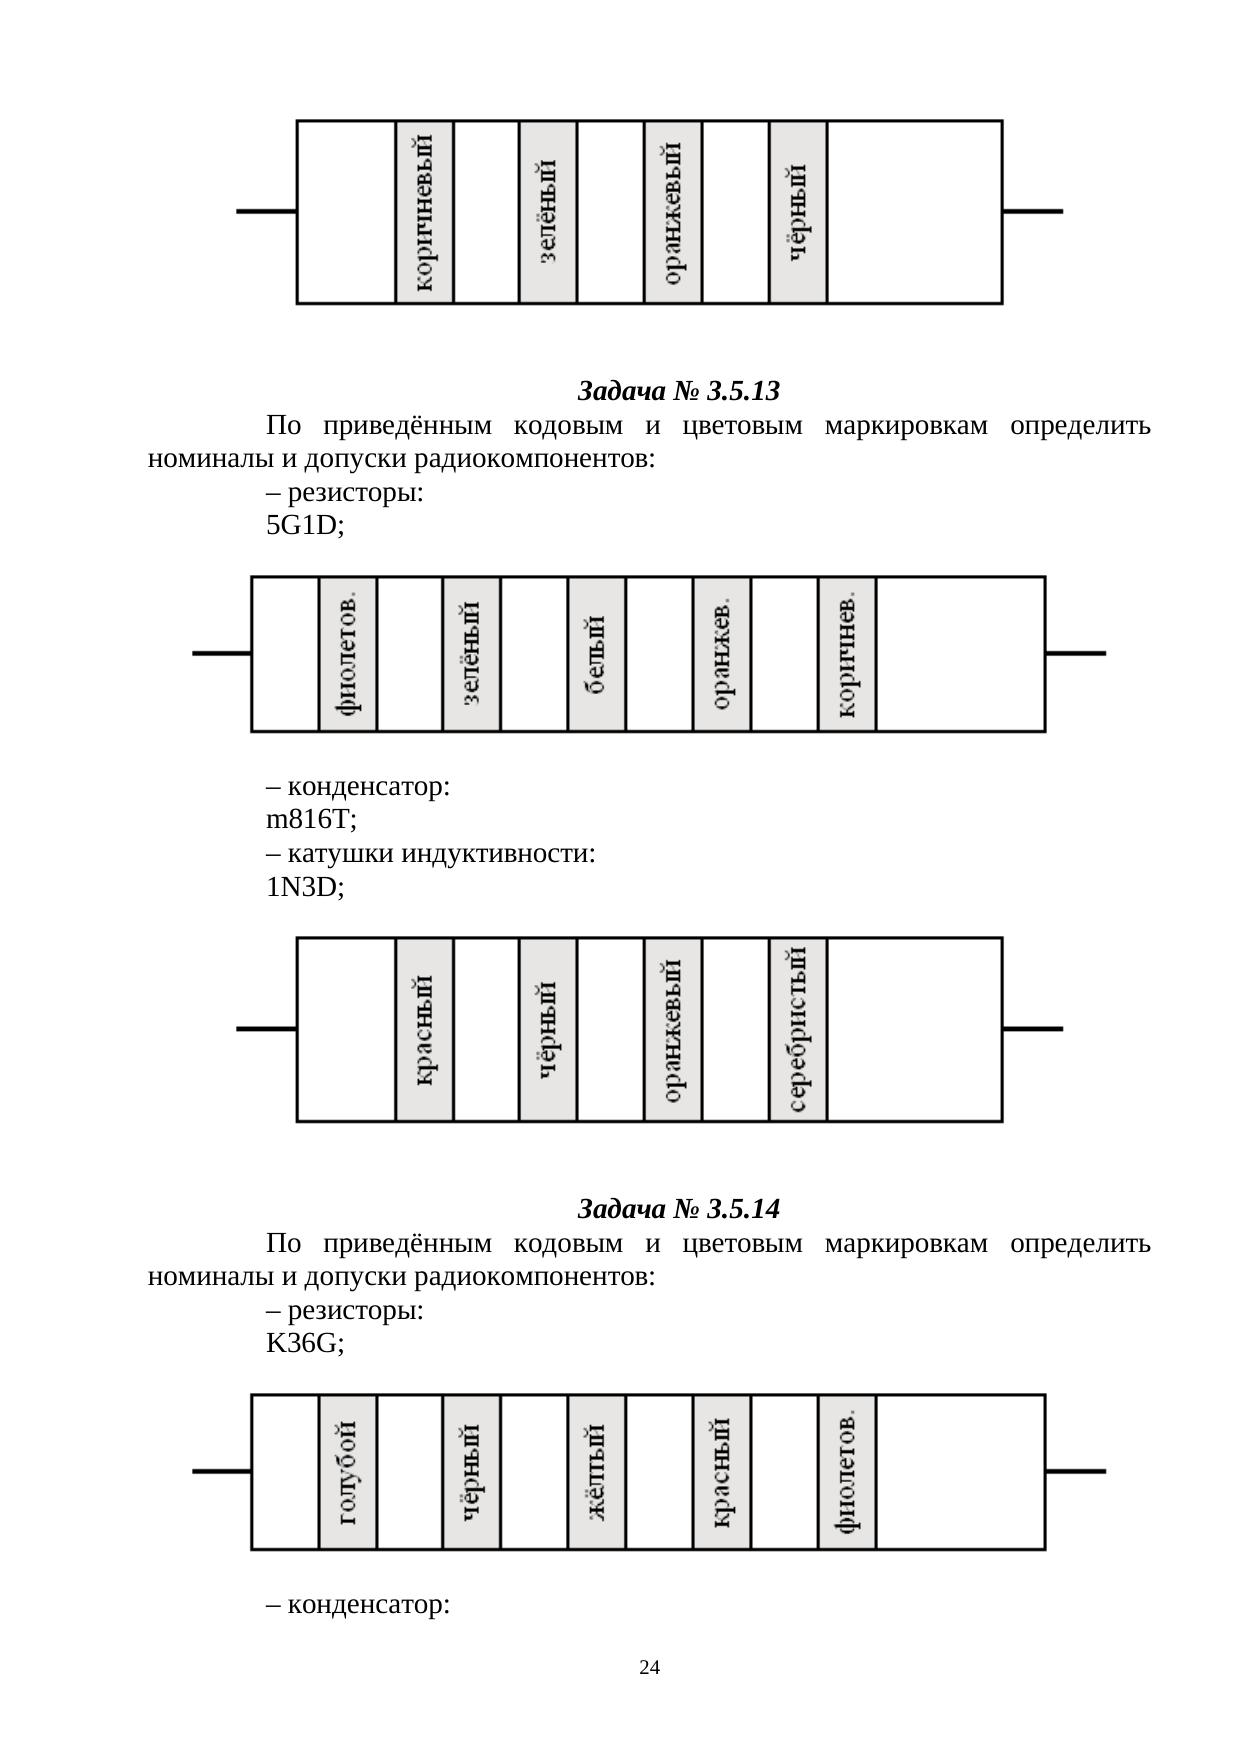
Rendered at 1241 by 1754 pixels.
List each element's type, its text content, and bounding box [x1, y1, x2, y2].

subtitle Задача № 3.5.13 [148, 373, 1152, 407]
picture [235, 935, 1065, 1125]
text – катушки индуктивности: [148, 835, 1152, 869]
text m816T; [148, 802, 1152, 835]
picture [235, 118, 1065, 307]
text K36G; [148, 1326, 1152, 1359]
text 5G1D; [148, 508, 1152, 541]
text – конденсатор: [148, 1586, 1152, 1620]
text – резисторы: [148, 474, 1152, 508]
text – конденсатор: [148, 768, 1152, 802]
picture [191, 574, 1108, 735]
text – резисторы: [148, 1292, 1152, 1326]
text По приведённым кодовым и цветовым маркировкам определить номиналы и допуски радиокомпонентов: [148, 407, 1152, 474]
subtitle Задача № 3.5.14 [148, 1191, 1152, 1225]
picture [191, 1392, 1108, 1553]
text 1N3D; [148, 869, 1152, 902]
text По приведённым кодовым и цветовым маркировкам определить номиналы и допуски радиокомпонентов: [148, 1225, 1152, 1292]
